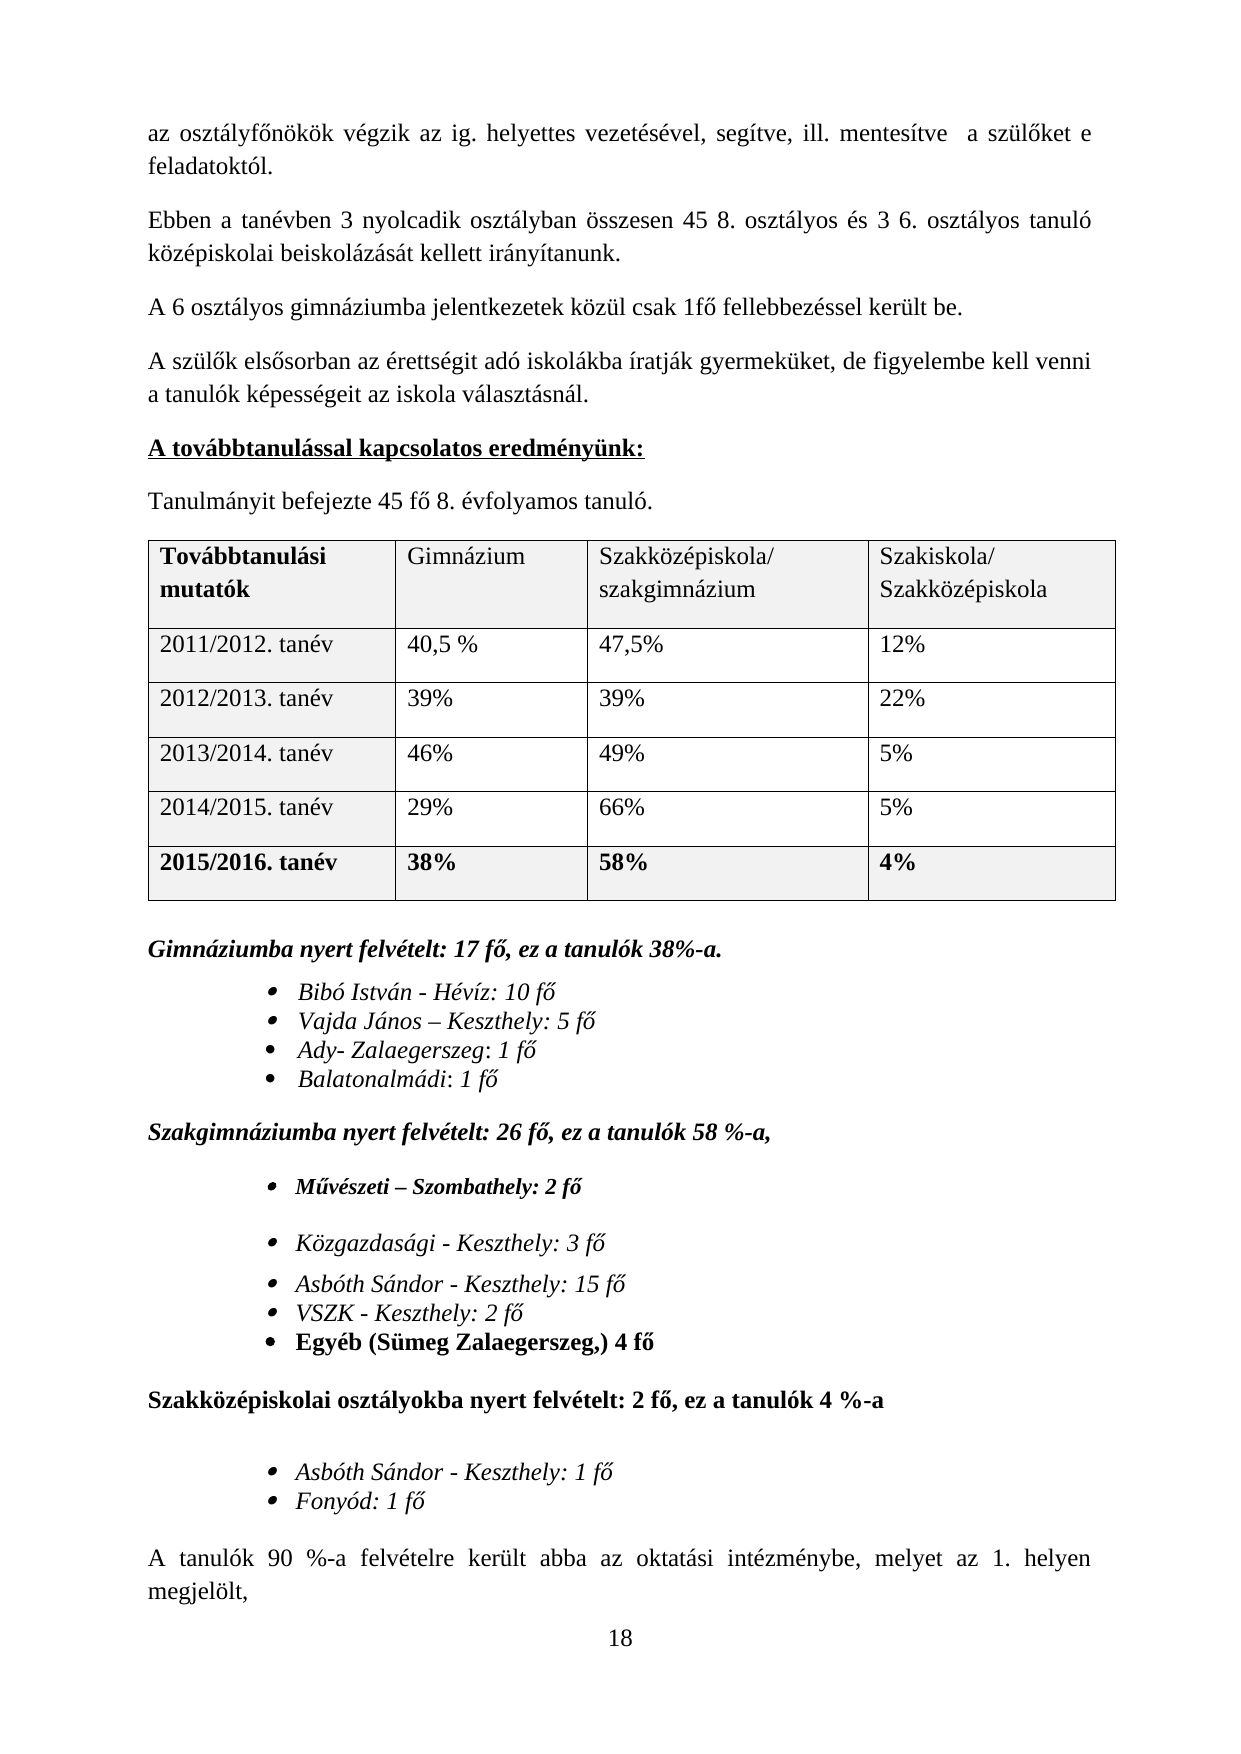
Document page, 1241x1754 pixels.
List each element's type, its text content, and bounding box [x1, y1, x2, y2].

text Tanulmányit befejezte 45 fő 8. évfolyamos tanuló. [148, 486, 1092, 515]
list Asbóth Sándor - Keszthely: 1 fő [266, 1457, 1092, 1486]
text Szakközépiskolai osztályokba nyert felvételt: 2 fő, ez a tanulók 4 %-a [148, 1385, 1092, 1414]
list Művészeti – Szombathely: 2 fő [223, 1173, 1092, 1199]
table_header Szakiskola/ Szakközépiskola [869, 541, 1115, 628]
table_cell 58% [588, 847, 868, 900]
list Balatonalmádi: 1 fő [266, 1064, 1092, 1092]
table_cell 40,5 % [396, 629, 587, 682]
list Asbóth Sándor - Keszthely: 15 fő [266, 1269, 1092, 1298]
subtitle Bibó István - Hévíz: 10 fő [266, 977, 1092, 1006]
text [148, 118, 1092, 180]
table_header Szakközépiskola/ szakgimnázium [588, 541, 868, 628]
table_cell 49% [588, 738, 868, 791]
list Ady- Zalaegerszeg: 1 fő [266, 1035, 1092, 1064]
text A 6 osztályos gimnáziumba jelentkezetek közül csak 1fő fellebbezéssel került be. [148, 292, 1092, 321]
table_cell 5% [869, 738, 1115, 791]
table_cell 22% [869, 683, 1115, 737]
table_cell 29% [396, 792, 587, 846]
table_cell 4% [869, 847, 1115, 900]
table_cell 2012/2013. tanév [149, 683, 395, 737]
table_cell 39% [396, 683, 587, 737]
text A továbbtanulással kapcsolatos eredményünk: [148, 433, 1092, 461]
subtitle Közgazdasági - Keszthely: 3 fő [266, 1228, 1092, 1257]
table_cell 2013/2014. tanév [149, 738, 395, 791]
table_header Gimnázium [396, 541, 587, 628]
table_cell 39% [588, 683, 868, 737]
table_header Továbbtanulási mutatók [149, 541, 395, 628]
text Ebben a tanévben 3 nyolcadik osztályban összesen 45 8. osztályos és 3 6. osztályos tanuló középiskolai beiskolázását kellett irányítanunk. [148, 205, 1092, 267]
table_cell 38% [396, 847, 587, 900]
table_cell 47,5% [588, 629, 868, 682]
list Fonyód: 1 fő [266, 1486, 1092, 1515]
table_cell 66% [588, 792, 868, 846]
table_cell 5% [869, 792, 1115, 846]
table_cell 2011/2012. tanév [149, 629, 395, 682]
table_cell 12% [869, 629, 1115, 682]
list VSZK - Keszthely: 2 fő [266, 1298, 1092, 1327]
table_cell 46% [396, 738, 587, 791]
text A szülők elsősorban az érettségit adó iskolákba íratják gyermeküket, de figyelembe kell venni a tanulók képességeit az iskola választásnál. [148, 346, 1092, 407]
subtitle Szakgimnáziumba nyert felvételt: 26 fő, ez a tanulók 58 %-a, [148, 1117, 1092, 1146]
table_cell 2015/2016. tanév [149, 847, 395, 900]
table_cell 2014/2015. tanév [149, 792, 395, 846]
list Egyéb (Sümeg Zalaegerszeg,) 4 fő [266, 1327, 1092, 1356]
text A tanulók 90 %-a felvételre került abba az oktatási intézménybe, melyet az 1. helyen megjelölt, [148, 1543, 1092, 1605]
subtitle Vajda János – Keszthely: 5 fő [266, 1006, 1092, 1035]
subtitle Gimnáziumba nyert felvételt: 17 fő, ez a tanulók 38%-a. [148, 934, 1092, 963]
